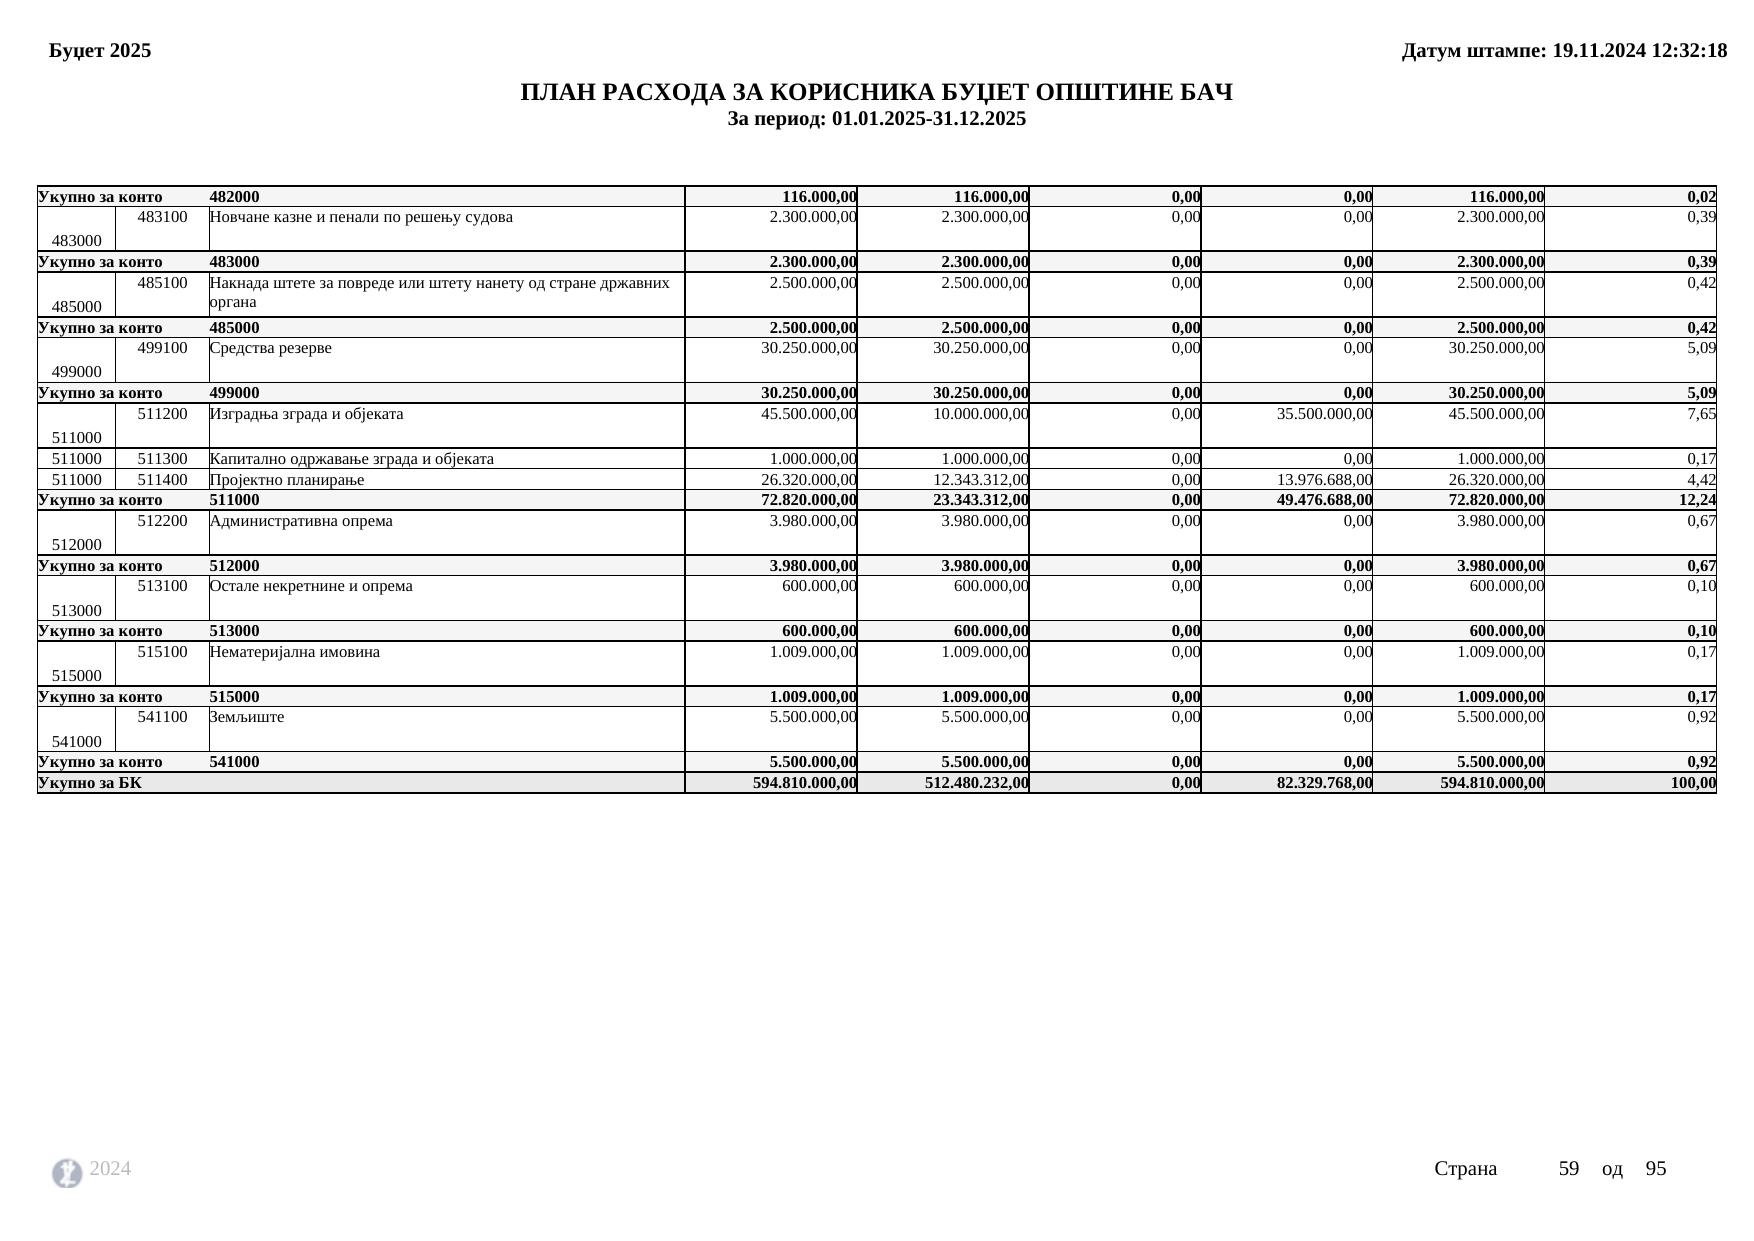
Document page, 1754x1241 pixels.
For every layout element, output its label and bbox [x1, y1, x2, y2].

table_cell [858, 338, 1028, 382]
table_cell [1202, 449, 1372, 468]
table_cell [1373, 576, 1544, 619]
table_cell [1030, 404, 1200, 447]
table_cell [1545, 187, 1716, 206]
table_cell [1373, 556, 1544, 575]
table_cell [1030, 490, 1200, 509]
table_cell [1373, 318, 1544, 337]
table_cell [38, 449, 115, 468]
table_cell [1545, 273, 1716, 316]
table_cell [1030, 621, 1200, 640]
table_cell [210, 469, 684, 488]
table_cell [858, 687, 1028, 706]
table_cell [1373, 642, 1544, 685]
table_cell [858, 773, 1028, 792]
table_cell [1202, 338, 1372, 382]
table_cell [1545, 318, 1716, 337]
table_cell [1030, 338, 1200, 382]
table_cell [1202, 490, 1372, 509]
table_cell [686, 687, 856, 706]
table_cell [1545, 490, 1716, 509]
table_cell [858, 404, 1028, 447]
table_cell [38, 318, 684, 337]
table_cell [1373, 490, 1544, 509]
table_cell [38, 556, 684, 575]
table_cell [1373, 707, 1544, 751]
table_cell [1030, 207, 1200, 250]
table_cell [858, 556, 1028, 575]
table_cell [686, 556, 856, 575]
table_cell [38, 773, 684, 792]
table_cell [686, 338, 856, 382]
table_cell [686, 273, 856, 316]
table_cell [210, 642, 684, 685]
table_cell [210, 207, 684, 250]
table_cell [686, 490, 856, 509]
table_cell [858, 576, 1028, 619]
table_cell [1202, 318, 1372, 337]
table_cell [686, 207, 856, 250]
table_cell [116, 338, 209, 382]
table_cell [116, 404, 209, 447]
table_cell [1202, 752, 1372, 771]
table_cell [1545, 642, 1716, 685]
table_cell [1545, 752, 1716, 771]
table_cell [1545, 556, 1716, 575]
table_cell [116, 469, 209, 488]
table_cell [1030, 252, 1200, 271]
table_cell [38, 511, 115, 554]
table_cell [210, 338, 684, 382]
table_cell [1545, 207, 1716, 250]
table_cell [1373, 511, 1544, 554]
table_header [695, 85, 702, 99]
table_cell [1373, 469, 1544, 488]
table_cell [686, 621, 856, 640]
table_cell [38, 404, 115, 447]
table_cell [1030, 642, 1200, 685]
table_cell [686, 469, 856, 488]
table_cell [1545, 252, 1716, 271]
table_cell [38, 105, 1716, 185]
picture [48, 1155, 87, 1188]
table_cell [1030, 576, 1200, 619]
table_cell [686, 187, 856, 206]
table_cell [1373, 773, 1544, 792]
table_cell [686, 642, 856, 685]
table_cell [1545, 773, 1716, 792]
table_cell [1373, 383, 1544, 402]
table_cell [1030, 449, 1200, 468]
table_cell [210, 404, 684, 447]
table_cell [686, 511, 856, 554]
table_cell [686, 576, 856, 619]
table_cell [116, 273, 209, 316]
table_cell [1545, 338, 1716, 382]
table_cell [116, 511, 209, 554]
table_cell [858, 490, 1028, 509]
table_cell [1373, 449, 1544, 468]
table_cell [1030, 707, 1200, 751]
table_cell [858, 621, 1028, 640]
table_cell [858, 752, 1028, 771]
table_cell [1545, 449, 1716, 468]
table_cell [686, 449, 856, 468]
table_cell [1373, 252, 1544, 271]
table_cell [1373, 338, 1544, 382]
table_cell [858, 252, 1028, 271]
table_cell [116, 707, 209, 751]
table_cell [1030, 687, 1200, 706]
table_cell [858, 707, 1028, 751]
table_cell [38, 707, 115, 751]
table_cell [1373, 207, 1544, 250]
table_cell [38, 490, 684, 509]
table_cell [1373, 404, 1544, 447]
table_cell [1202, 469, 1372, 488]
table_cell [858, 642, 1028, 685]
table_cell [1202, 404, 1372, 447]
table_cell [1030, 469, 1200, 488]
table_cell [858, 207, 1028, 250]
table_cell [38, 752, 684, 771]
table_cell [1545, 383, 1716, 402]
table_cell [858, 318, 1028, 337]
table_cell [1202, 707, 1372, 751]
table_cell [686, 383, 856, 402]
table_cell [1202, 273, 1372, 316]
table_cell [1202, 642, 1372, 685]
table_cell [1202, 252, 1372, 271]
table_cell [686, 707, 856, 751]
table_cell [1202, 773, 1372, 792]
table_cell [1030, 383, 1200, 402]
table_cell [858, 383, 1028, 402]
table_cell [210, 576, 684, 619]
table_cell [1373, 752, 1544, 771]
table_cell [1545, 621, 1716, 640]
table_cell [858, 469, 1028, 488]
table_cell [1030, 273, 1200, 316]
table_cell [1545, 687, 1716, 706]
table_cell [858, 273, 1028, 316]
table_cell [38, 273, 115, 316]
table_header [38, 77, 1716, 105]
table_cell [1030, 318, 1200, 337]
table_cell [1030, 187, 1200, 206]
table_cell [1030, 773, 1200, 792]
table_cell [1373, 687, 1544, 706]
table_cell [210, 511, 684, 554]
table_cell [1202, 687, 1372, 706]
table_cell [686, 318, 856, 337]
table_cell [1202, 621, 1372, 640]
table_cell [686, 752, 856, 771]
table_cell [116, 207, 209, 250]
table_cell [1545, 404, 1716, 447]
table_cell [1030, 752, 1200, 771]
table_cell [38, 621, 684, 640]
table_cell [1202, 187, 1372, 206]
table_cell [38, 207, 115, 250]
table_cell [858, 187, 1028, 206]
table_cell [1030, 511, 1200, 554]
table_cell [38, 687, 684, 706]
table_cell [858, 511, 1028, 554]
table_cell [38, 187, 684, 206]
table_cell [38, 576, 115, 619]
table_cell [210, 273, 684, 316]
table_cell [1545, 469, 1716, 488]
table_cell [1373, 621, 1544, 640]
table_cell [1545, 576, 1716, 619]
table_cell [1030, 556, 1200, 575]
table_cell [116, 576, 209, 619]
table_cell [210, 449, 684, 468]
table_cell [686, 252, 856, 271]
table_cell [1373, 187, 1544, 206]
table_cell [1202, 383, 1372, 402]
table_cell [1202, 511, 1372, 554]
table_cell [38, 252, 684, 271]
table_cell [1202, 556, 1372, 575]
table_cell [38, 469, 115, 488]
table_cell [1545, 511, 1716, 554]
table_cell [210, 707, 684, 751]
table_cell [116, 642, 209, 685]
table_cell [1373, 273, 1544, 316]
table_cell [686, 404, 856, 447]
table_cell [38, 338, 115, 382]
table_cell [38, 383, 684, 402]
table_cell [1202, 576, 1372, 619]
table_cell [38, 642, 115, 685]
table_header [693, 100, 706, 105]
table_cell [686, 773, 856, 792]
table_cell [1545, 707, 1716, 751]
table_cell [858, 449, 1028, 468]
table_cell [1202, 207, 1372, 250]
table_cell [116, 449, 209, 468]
